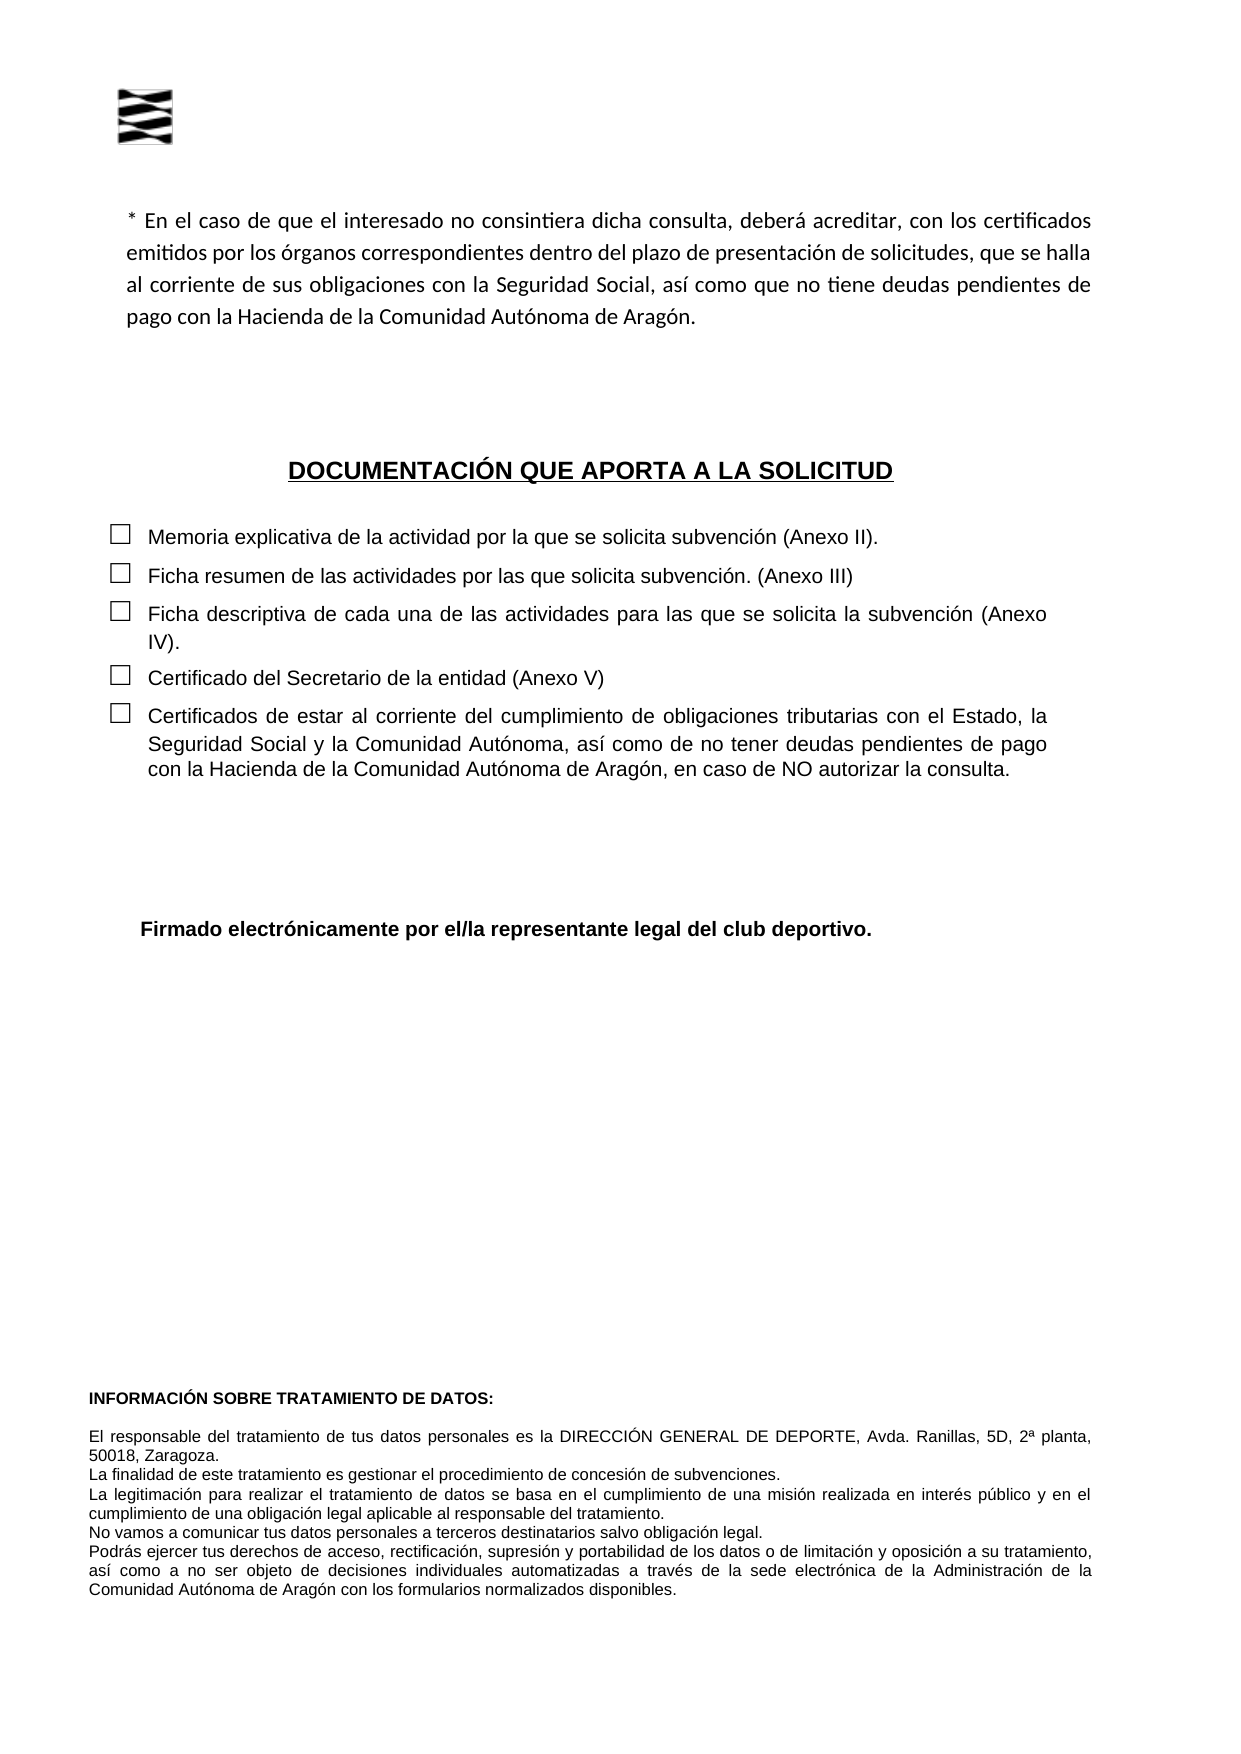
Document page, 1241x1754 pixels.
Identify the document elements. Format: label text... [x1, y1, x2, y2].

text INFORMACIÓN SOBRE TRATAMIENTO DE DATOS: [89, 1388, 1092, 1408]
list Ficha resumen de las actividades por las que solicita subvención. (Anexo III) [110, 552, 1049, 590]
text La finalidad de este tratamiento es gestionar el procedimiento de concesión de subvenciones. [89, 1465, 1092, 1484]
text DOCUMENTACIÓN QUE APORTA A LA SOLICITUD [89, 456, 1092, 485]
text El responsable del tratamiento de tus datos personales es la DIRECCIÓN GENERAL DE DEPORTE, Avda. Ranillas, 5D, 2ª planta, 50018, Zaragoza. [89, 1427, 1092, 1465]
text * En el caso de que el interesado no consintiera dicha consulta, deberá acreditar, con los certificados emitidos por los órganos correspondientes dentro del plazo de presentación de solicitudes, que se halla al corriente de sus obligaciones con la Seguridad Social, así como que no tiene deudas pendientes de pago con la Hacienda de la Comunidad Autónoma de Aragón. [126, 206, 1092, 331]
list Certificados de estar al corriente del cumplimiento de obligaciones tributarias con el Estado, la Seguridad Social y la Comunidad Autónoma, así como de no tener deudas pendientes de pago con la Hacienda de la Comunidad Autónoma de Aragón, en caso de NO autorizar la consulta. [110, 692, 1049, 781]
list Ficha descriptiva de cada una de las actividades para las que se solicita la subvención (Anexo IV). [110, 590, 1049, 654]
list Certificado del Secretario de la entidad (Anexo V) [110, 654, 1049, 692]
text La legitimación para realizar el tratamiento de datos se basa en el cumplimiento de una misión realizada en interés público y en el cumplimiento de una obligación legal aplicable al responsable del tratamiento. [89, 1484, 1092, 1523]
subtitle Firmado electrónicamente por el/la representante legal del club deportivo. [140, 917, 1092, 941]
list Memoria explicativa de la actividad por la que se solicita subvención (Anexo II). [110, 513, 1049, 552]
text Podrás ejercer tus derechos de acceso, rectificación, supresión y portabilidad de los datos o de limitación y oposición a su tratamiento, así como a no ser objeto de decisiones individuales automatizadas a través de la sede electrónica de la Administración de la Comunidad Autónoma de Aragón con los formularios normalizados disponibles. [89, 1542, 1092, 1599]
text No vamos a comunicar tus datos personales a terceros destinatarios salvo obligación legal. [89, 1523, 1092, 1542]
